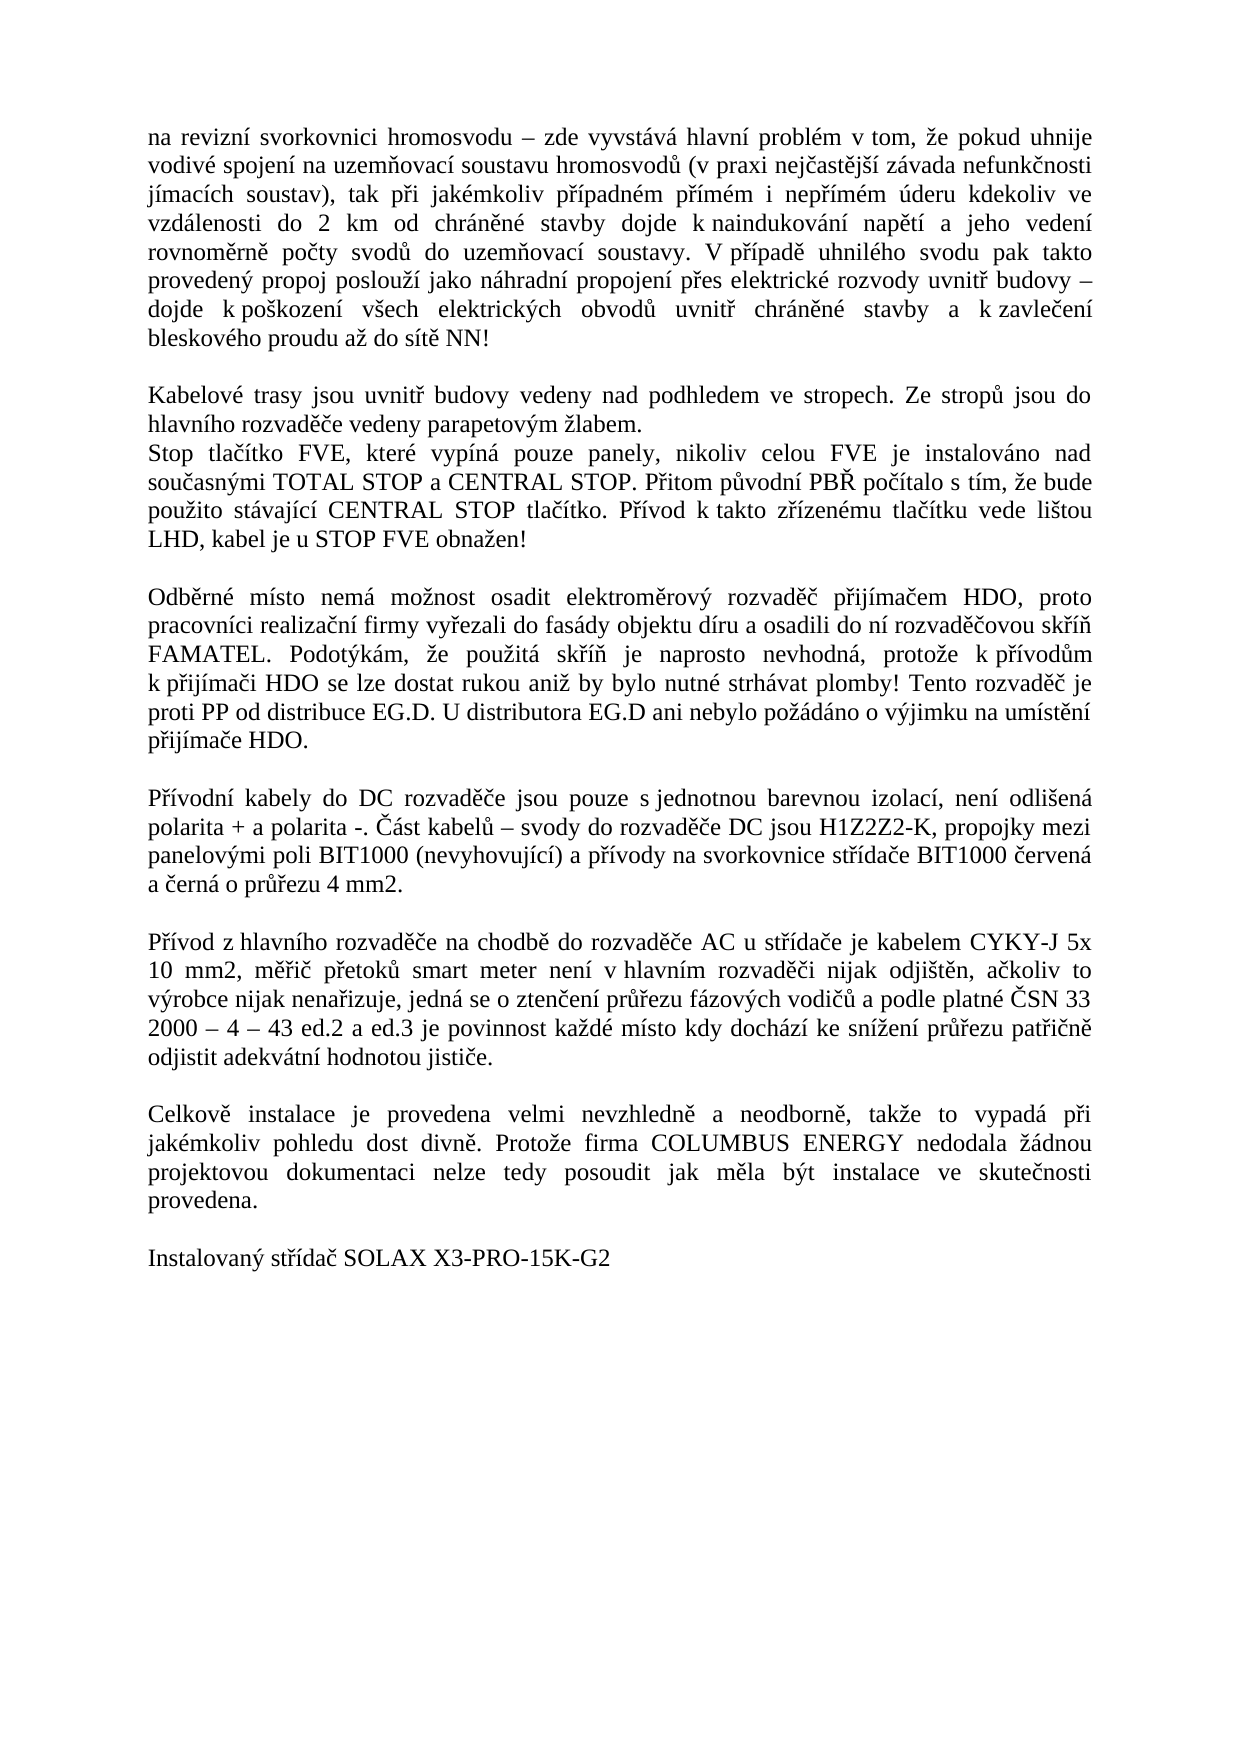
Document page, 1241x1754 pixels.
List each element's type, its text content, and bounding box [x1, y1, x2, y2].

text Přívodní kabely do DC rozvaděče jsou pouze s jednotnou barevnou izolací, není odlišená polarita + a polarita -. Část kabelů – svody do rozvaděče DC jsou H1Z2Z2-K, propojky mezi panelovými poli BIT1000 (nevyhovující) a přívody na svorkovnice střídače BIT1000 červená a černá o průřezu 4 mm2. [148, 783, 1093, 898]
text Celkově instalace je provedena velmi nevzhledně a neodborně, takže to vypadá při jakémkoliv pohledu dost divně. Protože firma COLUMBUS ENERGY nedodala žádnou projektovou dokumentaci nelze tedy posoudit jak měla být instalace ve skutečnosti provedena. [148, 1099, 1093, 1214]
text Instalovaný střídač SOLAX X3-PRO-15K-G2 [148, 1243, 1093, 1272]
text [148, 122, 1093, 352]
text Kabelové trasy jsou uvnitř budovy vedeny nad podhledem ve stropech. Ze stropů jsou do hlavního rozvaděče vedeny parapetovým žlabem. [148, 381, 1093, 438]
text Stop tlačítko FVE, které vypíná pouze panely, nikoliv celou FVE je instalováno nad současnými TOTAL STOP a CENTRAL STOP. Přitom původní PBŘ počítalo s tím, že bude použito stávající CENTRAL STOP tlačítko. Přívod k takto zřízenému tlačítku vede lištou LHD, kabel je u STOP FVE obnažen! [148, 438, 1093, 553]
text Odběrné místo nemá možnost osadit elektroměrový rozvaděč přijímačem HDO, proto pracovníci realizační firmy vyřezali do fasády objektu díru a osadili do ní rozvaděčovou skříň FAMATEL. Podotýkám, že použitá skříň je naprosto nevhodná, protože k přívodům k přijímači HDO se lze dostat rukou aniž by bylo nutné strhávat plomby! Tento rozvaděč je proti PP od distribuce EG.D. U distributora EG.D ani nebylo požádáno o výjimku na umístění přijímače HDO. [148, 582, 1093, 754]
text Přívod z hlavního rozvaděče na chodbě do rozvaděče AC u střídače je kabelem CYKY-J 5x 10 mm2, měřič přetoků smart meter není v hlavním rozvaděči nijak odjištěn, ačkoliv to výrobce nijak nenařizuje, jedná se o ztenčení průřezu fázových vodičů a podle platné ČSN 33 2000 – 4 – 43 ed.2 a ed.3 je povinnost každé místo kdy dochází ke snížení průřezu patřičně odjistit adekvátní hodnotou jističe. [148, 927, 1093, 1071]
